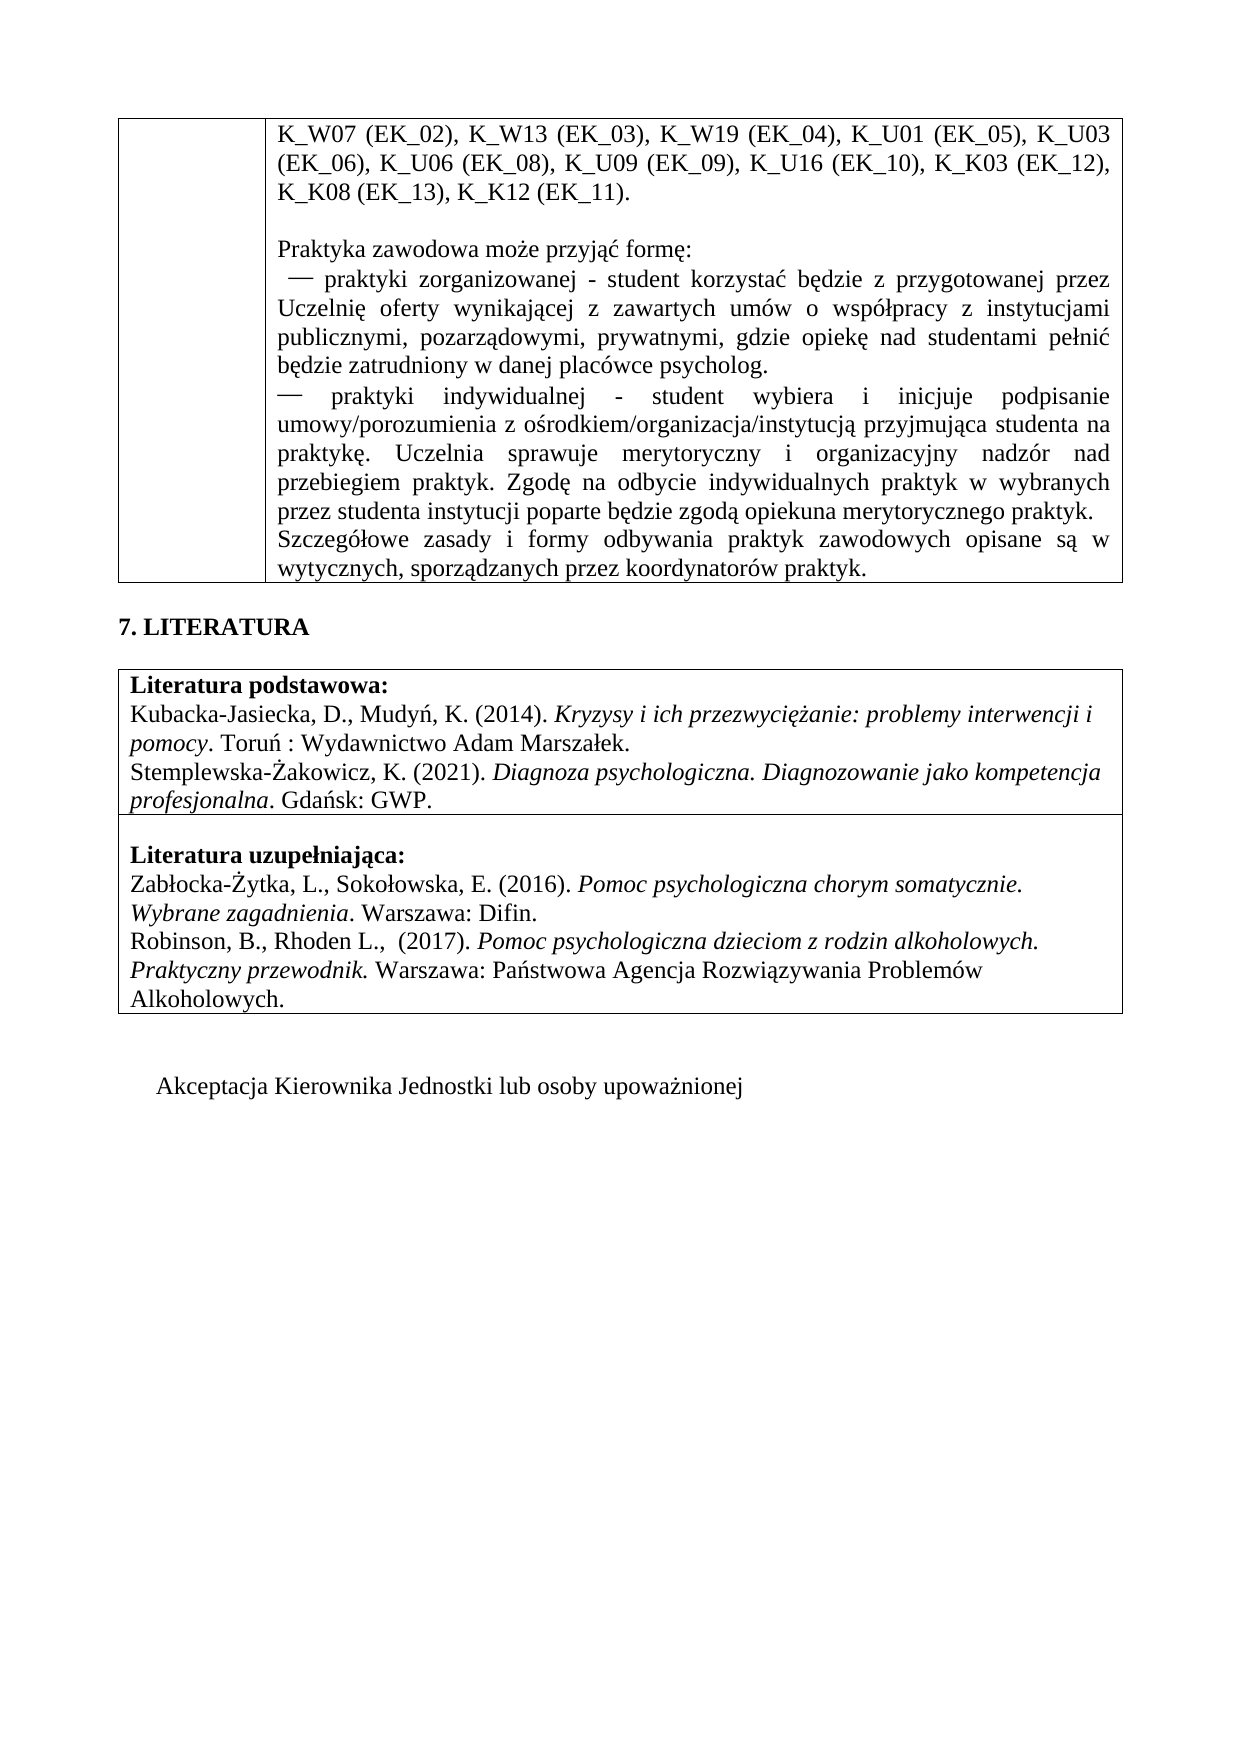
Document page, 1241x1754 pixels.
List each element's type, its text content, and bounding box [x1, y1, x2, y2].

text 7. LITERATURA [118, 612, 1122, 641]
text Akceptacja Kierownika Jednostki lub osoby upoważnionej [156, 1071, 1122, 1100]
table_header Literatura podstawowa: Kubacka-Jasiecka, D., Mudyń, K. (2014). Kryzysy i ich przezwyciężanie: problemy interwencji i pomocy. Toruń : Wydawnictwo Adam Marszałek. Stemplewska-Żakowicz, K. (2021). Diagnoza psychologiczna. Diagnozowanie jako kompetencja profesjonalna. Gdańsk: GWP. [119, 670, 1122, 814]
table_cell Literatura uzupełniająca: Zabłocka-Żytka, L., Sokołowska, E. (2016). Pomoc psychologiczna chorym somatycznie. Wybrane zagadnienia. Warszawa: Difin. Robinson, B., Rhoden L., (2017). Pomoc psychologiczna dzieciom z rodzin alkoholowych. Praktyczny przewodnik. Warszawa: Państwowa Agencja Rozwiązywania Problemów Alkoholowych. [119, 815, 1122, 1013]
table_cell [266, 119, 1122, 582]
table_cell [119, 119, 265, 582]
